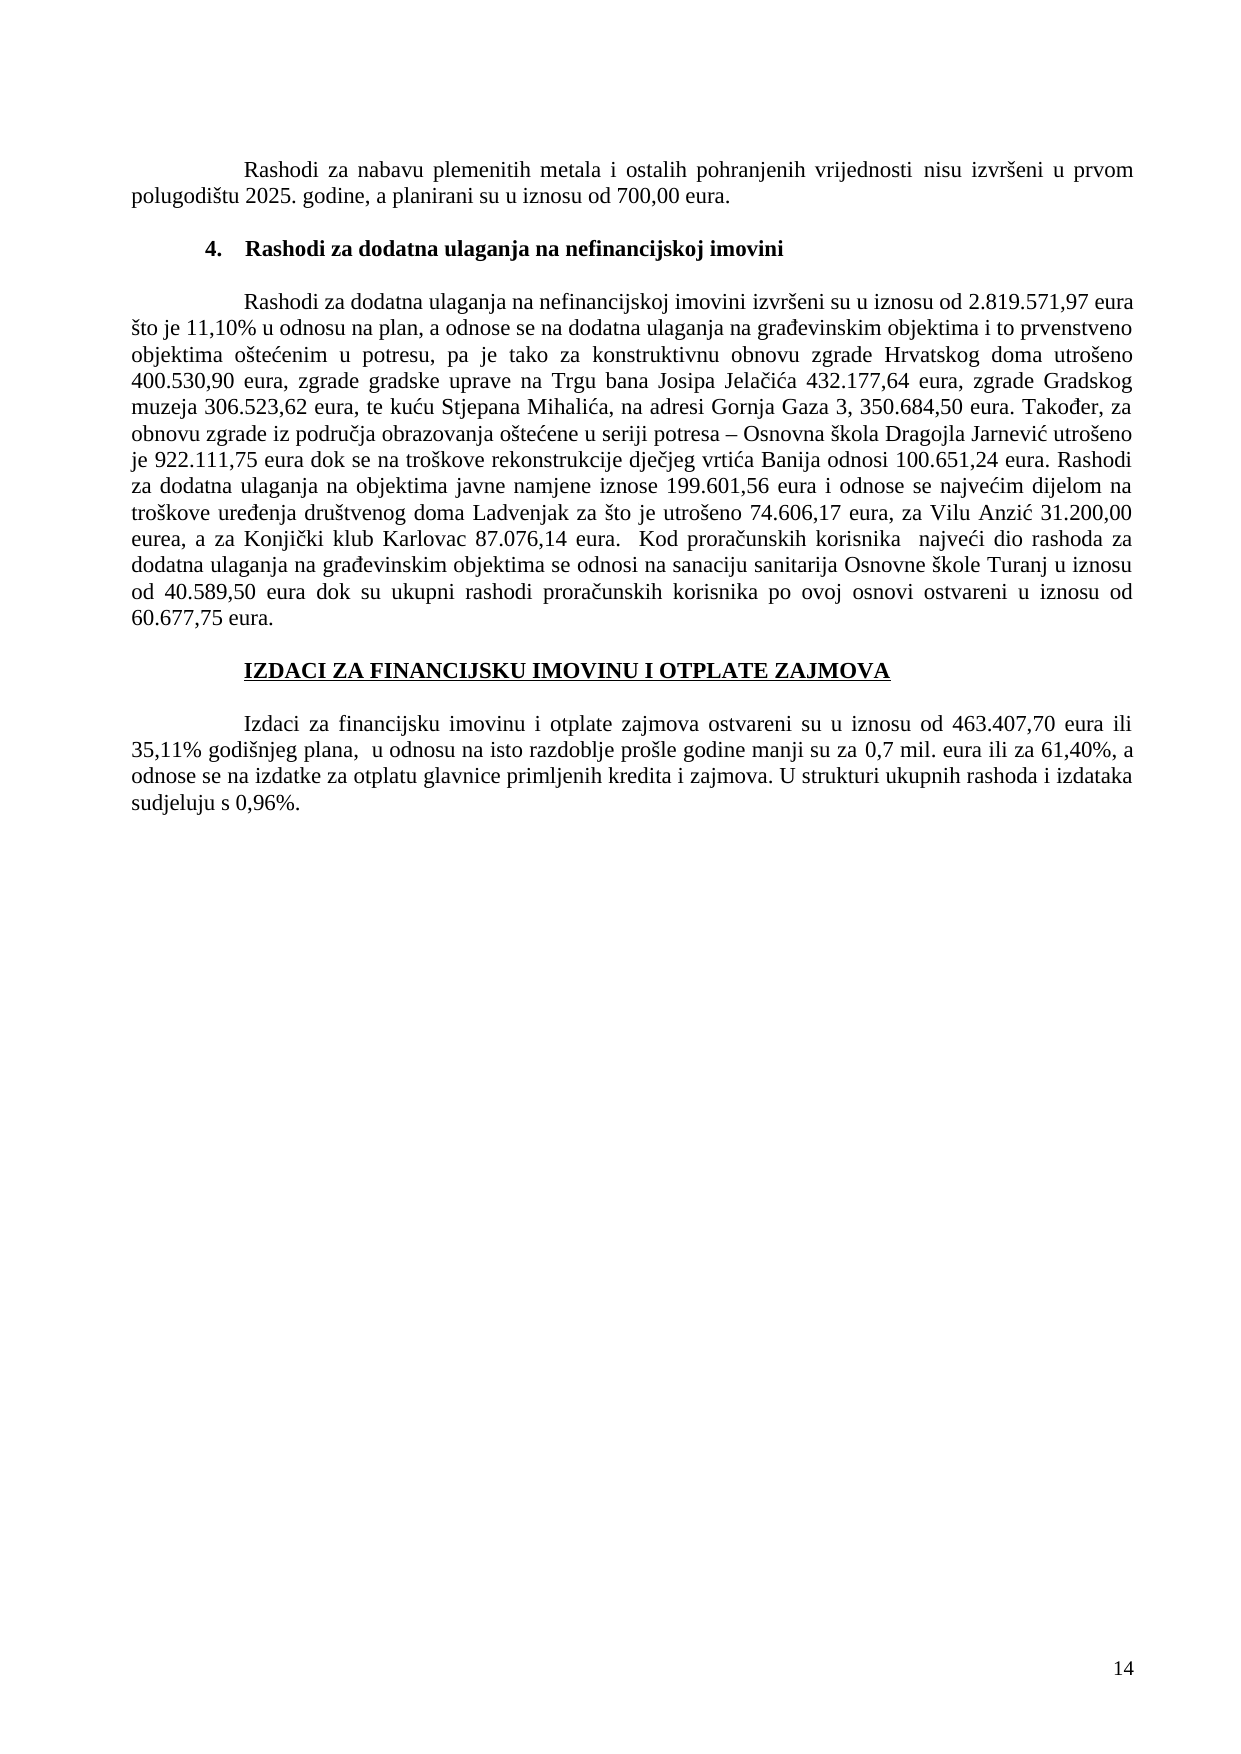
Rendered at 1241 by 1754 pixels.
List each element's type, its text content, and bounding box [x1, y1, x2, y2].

text Izdaci za financijsku imovinu i otplate zajmova ostvareni su u iznosu od 463.407,70 eura ili 35,11% godišnjeg plana, u odnosu na isto razdoblje prošle godine manji su za 0,7 mil. eura ili za 61,40%, a odnose se na izdatke za otplatu glavnice primljenih kredita i zajmova. U strukturi ukupnih rashoda i izdataka sudjeluju s 0,96%. [131, 710, 1134, 815]
text IZDACI ZA FINANCIJSKU IMOVINU I OTPLATE ZAJMOVA [131, 657, 1134, 683]
text Rashodi za nabavu plemenitih metala i ostalih pohranjenih vrijednosti nisu izvršeni u prvom polugodištu 2025. godine, a planirani su u iznosu od 700,00 eura. [131, 156, 1134, 209]
text 4. Rashodi za dodatna ulaganja na nefinancijskoj imovini [205, 235, 1134, 262]
text Rashodi za dodatna ulaganja na nefinancijskoj imovini izvršeni su u iznosu od 2.819.571,97 eura što je 11,10% u odnosu na plan, a odnose se na dodatna ulaganja na građevinskim objektima i to prvenstveno objektima oštećenim u potresu, pa je tako za konstruktivnu obnovu zgrade Hrvatskog doma utrošeno 400.530,90 eura, zgrade gradske uprave na Trgu bana Josipa Jelačića 432.177,64 eura, zgrade Gradskog muzeja 306.523,62 eura, te kuću Stjepana Mihalića, na adresi Gornja Gaza 3, 350.684,50 eura. Također, za obnovu zgrade iz područja obrazovanja oštećene u seriji potresa – Osnovna škola Dragojla Jarnević utrošeno je 922.111,75 eura dok se na troškove rekonstrukcije dječjeg vrtića Banija odnosi 100.651,24 eura. Rashodi za dodatna ulaganja na objektima javne namjene iznose 199.601,56 eura i odnose se najvećim dijelom na troškove uređenja društvenog doma Ladvenjak za što je utrošeno 74.606,17 eura, za Vilu Anzić 31.200,00 eurea, a za Konjički klub Karlovac 87.076,14 eura. Kod proračunskih korisnika najveći dio rashoda za dodatna ulaganja na građevinskim objektima se odnosi na sanaciju sanitarija Osnovne škole Turanj u iznosu od 40.589,50 eura dok su ukupni rashodi proračunskih korisnika po ovoj osnovi ostvareni u iznosu od 60.677,75 eura. [131, 288, 1134, 631]
